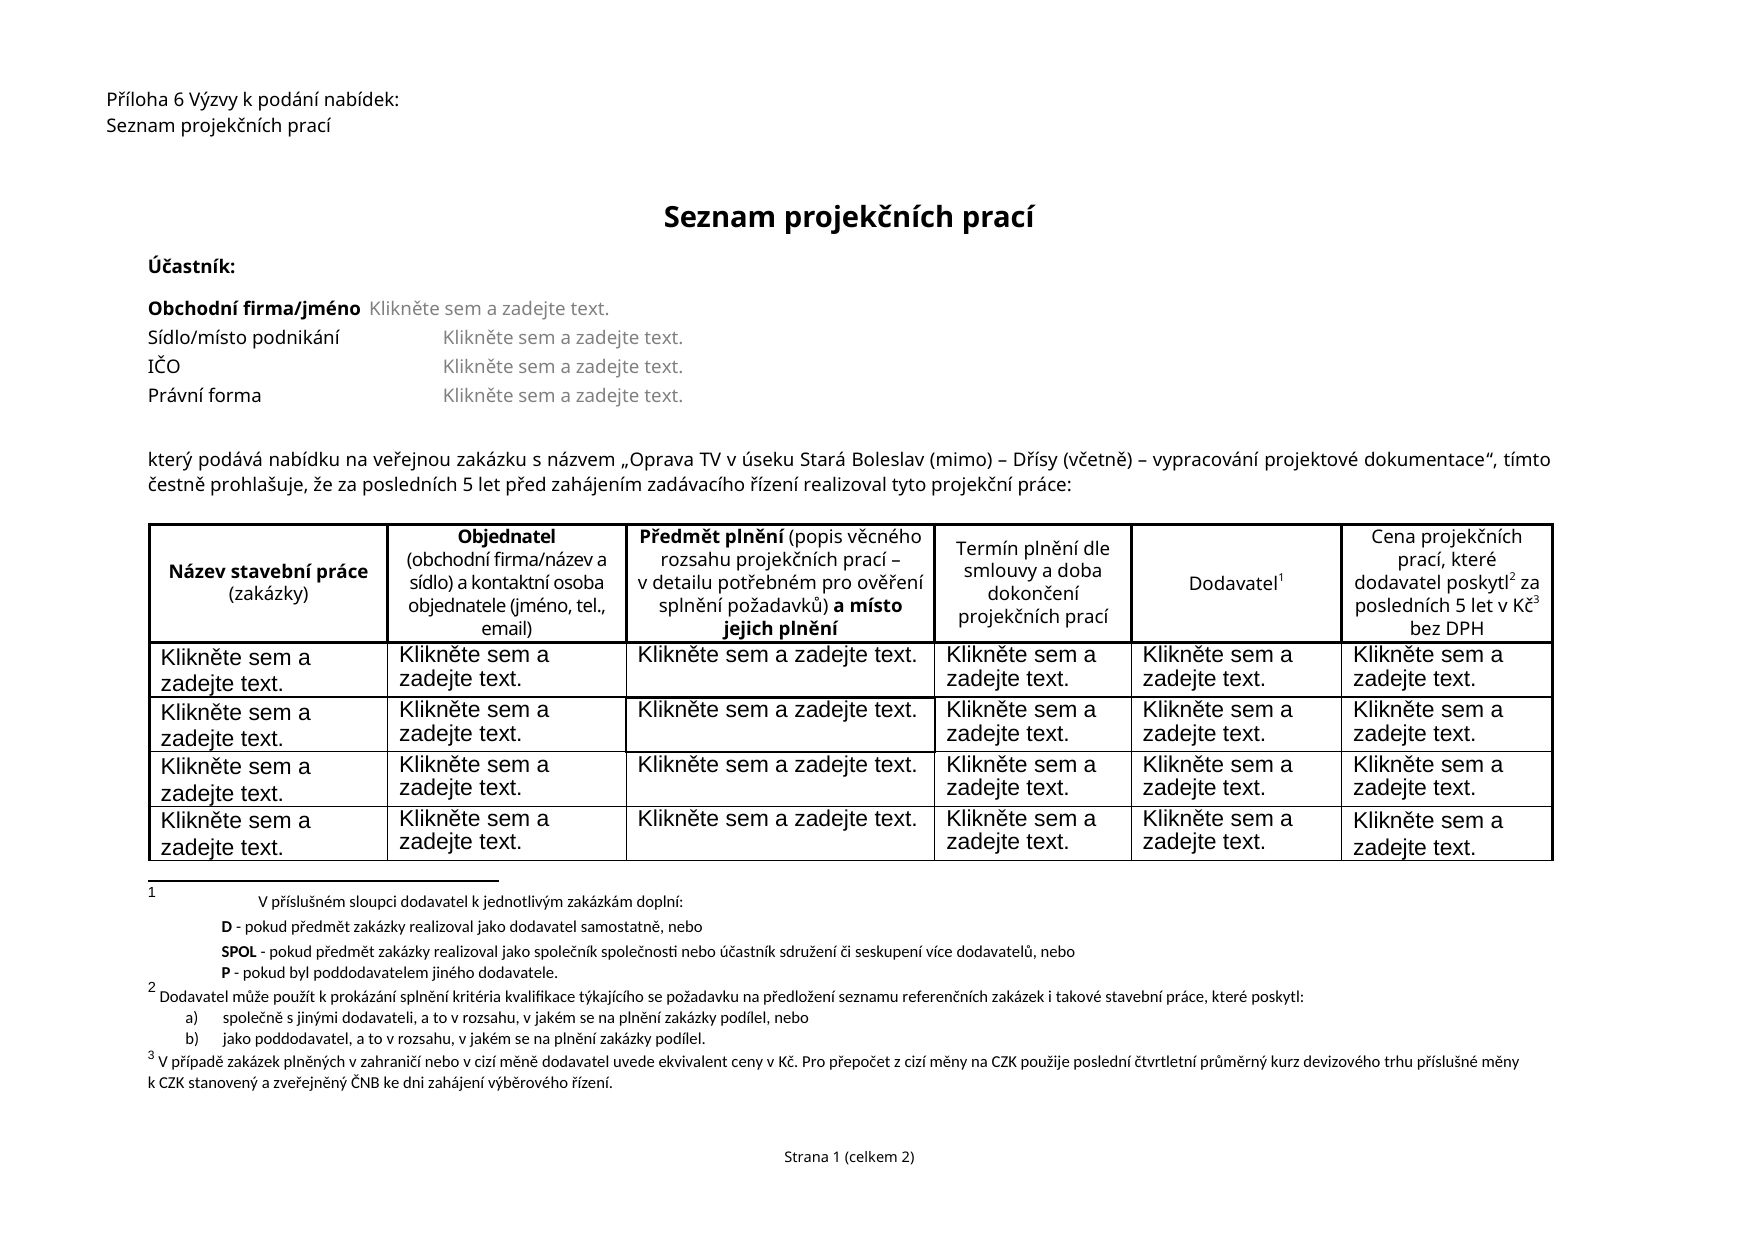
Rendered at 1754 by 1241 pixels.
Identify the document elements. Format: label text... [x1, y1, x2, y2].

text IČO [148, 350, 1551, 379]
table_header Předmět plnění (popis věcného rozsahu projekčních prací – v detailu potřebném pro ověření splnění požadavků) a místo jejich plnění [628, 526, 933, 641]
text Sídlo/místo podnikání [148, 321, 1551, 350]
title Seznam projekčních prací [148, 196, 1551, 236]
text Účastník: [148, 249, 1551, 279]
text Právní forma [148, 379, 1551, 408]
table_header Název stavební práce (zakázky) [151, 526, 386, 641]
table_header Objednatel (obchodní firma/název a sídlo) a kontaktní osoba objednatele (jméno, tel., email) [389, 526, 625, 641]
table_header Cena projekčních prací, které dodavatel poskytl za posledních 5 let v Kč bez DPH [1343, 526, 1551, 641]
text který podává nabídku na veřejnou zakázku s názvem „Oprava TV v úseku Stará Boleslav (mimo) – Dřísy (včetně) – vypracování projektové dokumentace“, tímto čestně prohlašuje, že za posledních 5 let před zahájením zadávacího řízení realizoval tyto projekční práce: [148, 446, 1551, 497]
table_header Dodavatel [1133, 526, 1340, 641]
table_header Termín plnění dle smlouvy a doba dokončení projekčních prací [936, 526, 1130, 641]
text Obchodní firma/jméno [148, 292, 1551, 321]
